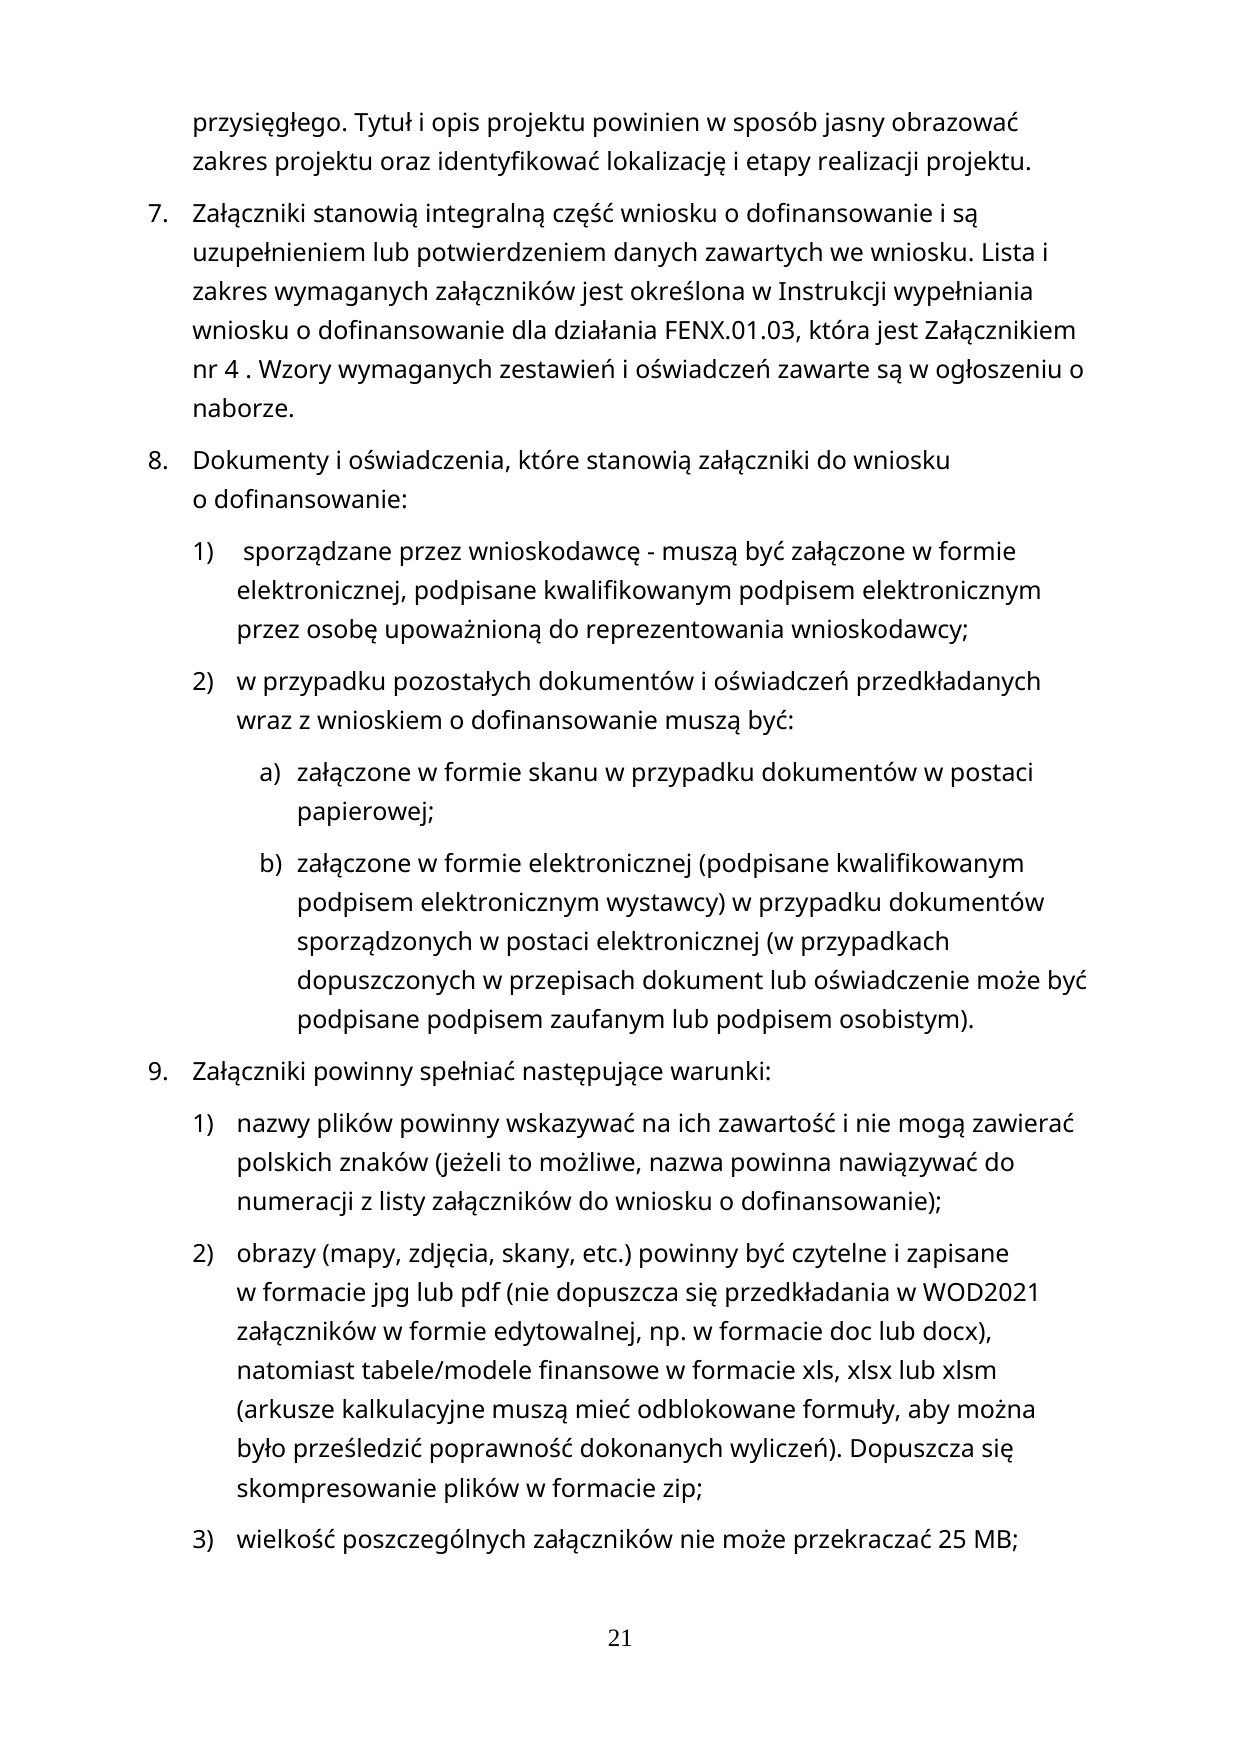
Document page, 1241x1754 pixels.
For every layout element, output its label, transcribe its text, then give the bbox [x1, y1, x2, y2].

list obrazy (mapy, zdjęcia, skany, etc.) powinny być czytelne i zapisane w formacie jpg lub pdf (nie dopuszcza się przedkładania w WOD2021 załączników w formie edytowalnej, np. w formacie doc lub docx), natomiast tabele/modele finansowe w formacie xls, xlsx lub xlsm (arkusze kalkulacyjne muszą mieć odblokowane formuły, aby można było prześledzić poprawność dokonanych wyliczeń). Dopuszcza się skompresowanie plików w formacie zip; [192, 1235, 1092, 1504]
list załączone w formie skanu w przypadku dokumentów w postaci papierowej; [259, 754, 1092, 828]
list Dokumenty i oświadczenia, które stanowią załączniki do wniosku o dofinansowanie: [148, 443, 1092, 516]
list nazwy plików powinny wskazywać na ich zawartość i nie mogą zawierać polskich znaków (jeżeli to możliwe, nazwa powinna nawiązywać do numeracji z listy załączników do wniosku o dofinansowanie); [192, 1105, 1092, 1218]
list załączone w formie elektronicznej (podpisane kwalifikowanym podpisem elektronicznym wystawcy) w przypadku dokumentów sporządzonych w postaci elektronicznej (w przypadkach dopuszczonych w przepisach dokument lub oświadczenie może być podpisane podpisem zaufanym lub podpisem osobistym). [259, 845, 1092, 1036]
list Załączniki powinny spełniać następujące warunki: [148, 1053, 1092, 1088]
list wielkość poszczególnych załączników nie może przekraczać 25 MB; [192, 1522, 1092, 1556]
list sporządzane przez wnioskodawcę - muszą być załączone w formie elektronicznej, podpisane kwalifikowanym podpisem elektronicznym przez osobę upoważnioną do reprezentowania wnioskodawcy; [192, 533, 1092, 646]
list Załączniki stanowią integralną część wniosku o dofinansowanie i są uzupełnieniem lub potwierdzeniem danych zawartych we wniosku. Lista i zakres wymaganych załączników jest określona w Instrukcji wypełniania wniosku o dofinansowanie dla działania FENX.01.03, która jest Załącznikiem nr 4 . Wzory wymaganych zestawień i oświadczeń zawarte są w ogłoszeniu o naborze. [148, 195, 1092, 425]
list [148, 104, 1092, 178]
list w przypadku pozostałych dokumentów i oświadczeń przedkładanych wraz z wnioskiem o dofinansowanie muszą być: [192, 663, 1092, 737]
